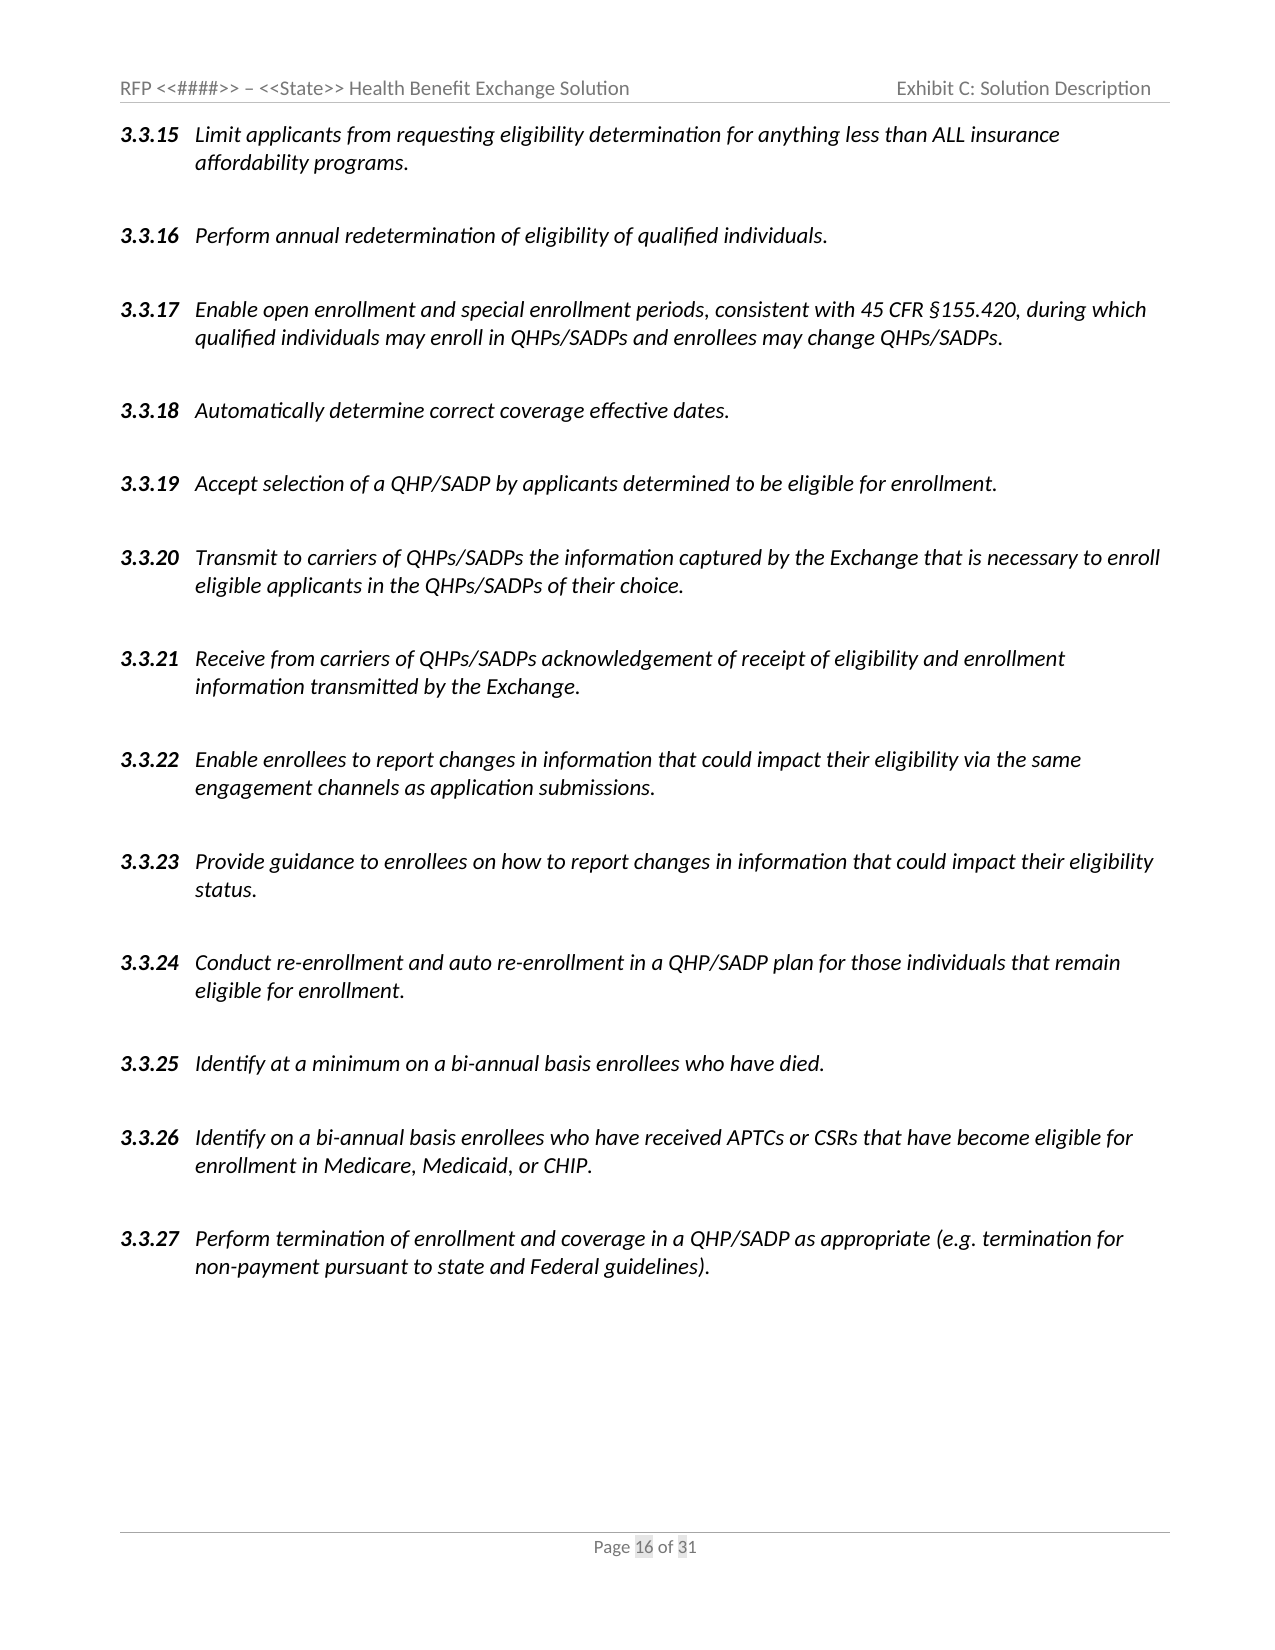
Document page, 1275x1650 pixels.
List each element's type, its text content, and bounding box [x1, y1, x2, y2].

subtitle Conduct re-enrollment and auto re-enrollment in a QHP/SADP plan for those individuals that remain eligible for enrollment. [120, 948, 1170, 1004]
subtitle Transmit to carriers of QHPs/SADPs the information captured by the Exchange that is necessary to enroll eligible applicants in the QHPs/SADPs of their choice. [120, 543, 1170, 599]
subtitle Perform termination of enrollment and coverage in a QHP/SADP as appropriate (e.g. termination for non-payment pursuant to state and Federal guidelines). [120, 1224, 1170, 1280]
subtitle Automatically determine correct coverage effective dates. [120, 396, 1170, 424]
subtitle Enable open enrollment and special enrollment periods, consistent with 45 CFR §155.420, during which qualified individuals may enroll in QHPs/SADPs and enrollees may change QHPs/SADPs. [120, 295, 1170, 351]
subtitle Perform annual redetermination of eligibility of qualified individuals. [120, 221, 1170, 249]
subtitle Limit applicants from requesting eligibility determination for anything less than ALL insurance affordability programs. [120, 120, 1170, 176]
subtitle Provide guidance to enrollees on how to report changes in information that could impact their eligibility status. [120, 847, 1170, 903]
subtitle Identify on a bi-annual basis enrollees who have received APTCs or CSRs that have become eligible for enrollment in Medicare, Medicaid, or CHIP. [120, 1123, 1170, 1179]
subtitle Receive from carriers of QHPs/SADPs acknowledgement of receipt of eligibility and enrollment information transmitted by the Exchange. [120, 644, 1170, 700]
subtitle Identify at a minimum on a bi-annual basis enrollees who have died. [120, 1049, 1170, 1077]
subtitle Accept selection of a QHP/SADP by applicants determined to be eligible for enrollment. [120, 469, 1170, 497]
subtitle Enable enrollees to report changes in information that could impact their eligibility via the same engagement channels as application submissions. [120, 745, 1170, 801]
